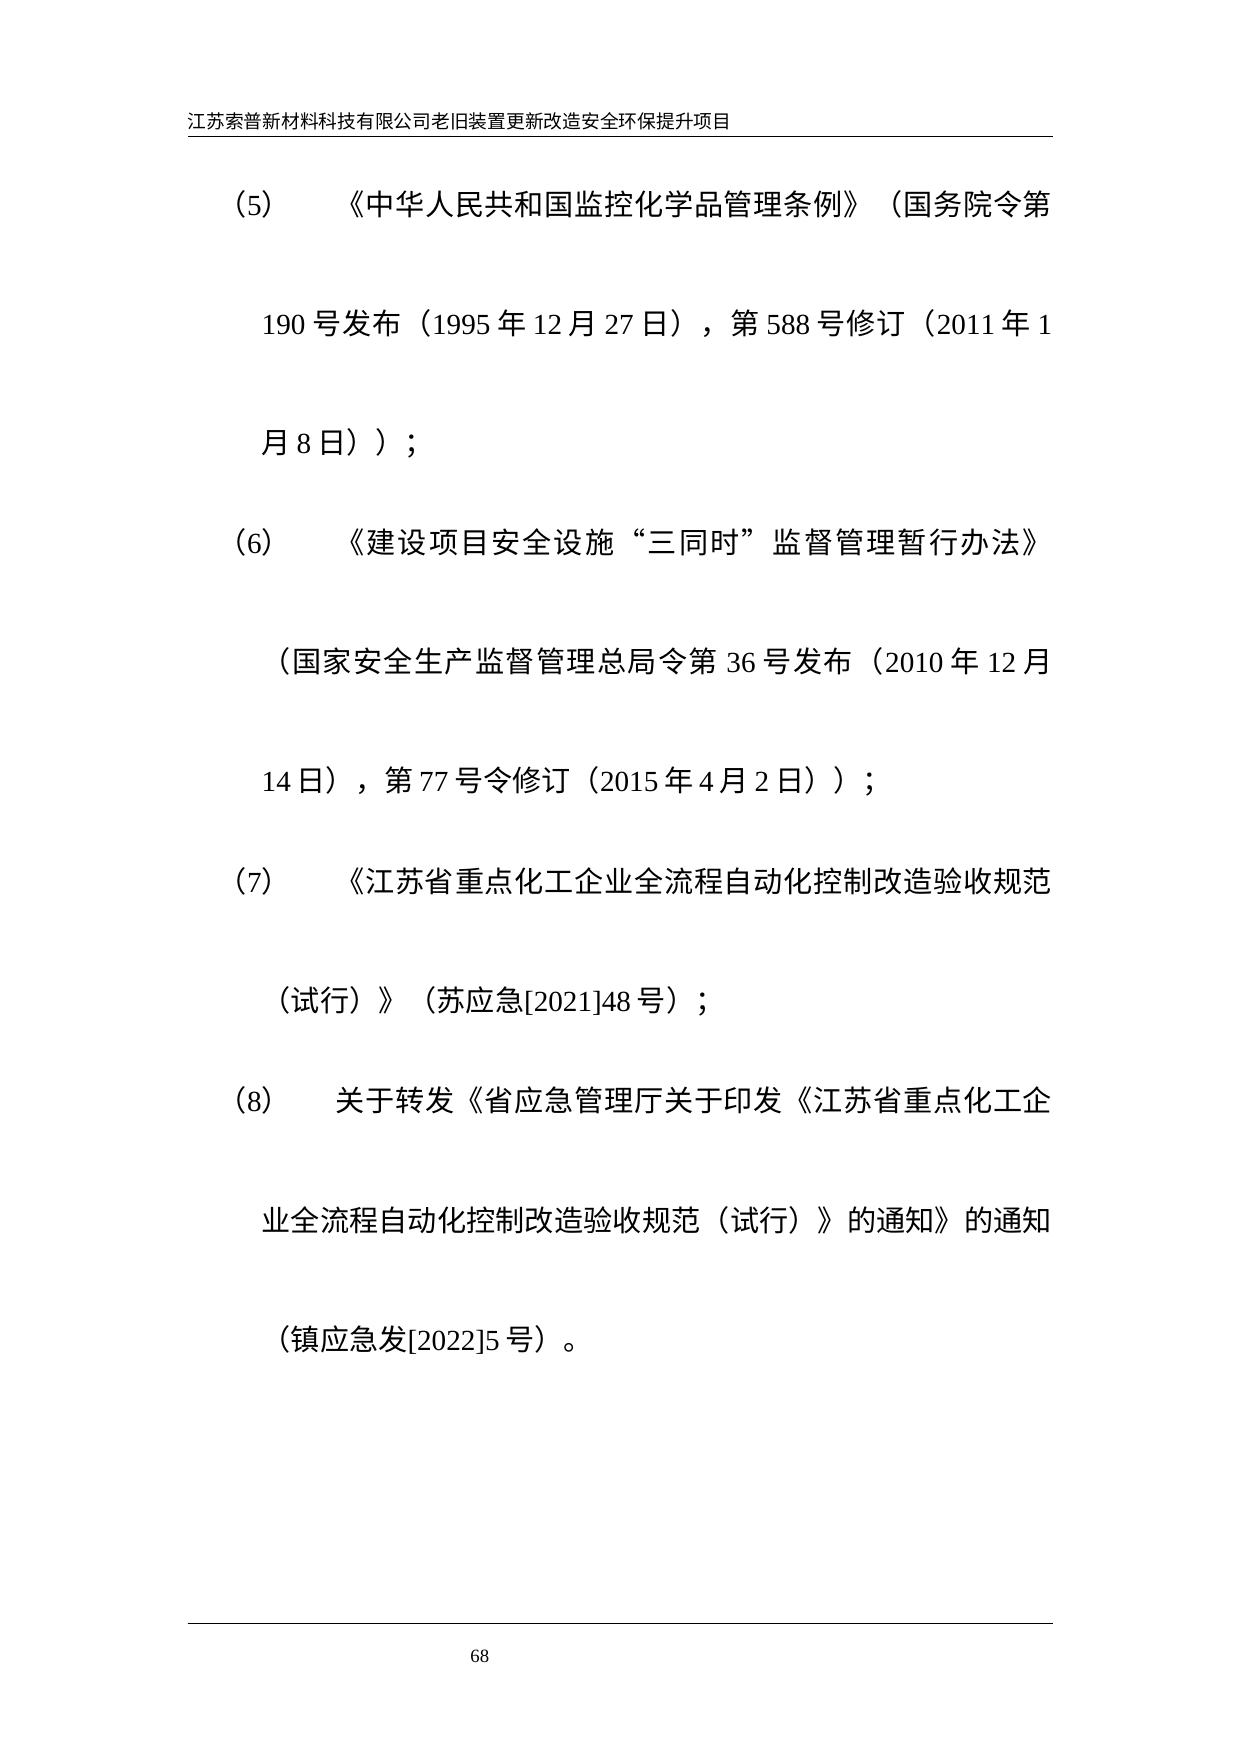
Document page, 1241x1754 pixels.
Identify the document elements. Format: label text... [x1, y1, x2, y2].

list 《中华人民共和国监控化学品管理条例》（国务院令第190号发布（1995年12月27日），第588号修订（2011年1月8日））； [218, 163, 1053, 480]
list 《建设项目安全设施“三同时”监督管理暂行办法》（国家安全生产监督管理总局令第36号发布（2010年12月14日），第77号令修订（2015年4月2日））； [218, 501, 1053, 819]
list 关于转发《省应急管理厅关于印发《江苏省重点化工企业全流程自动化控制改造验收规范（试行）》的通知》的通知（镇应急发[2022]5号）。 [218, 1059, 1053, 1377]
list 《江苏省重点化工企业全流程自动化控制改造验收规范（试行）》（苏应急[2021]48号）； [218, 840, 1053, 1038]
